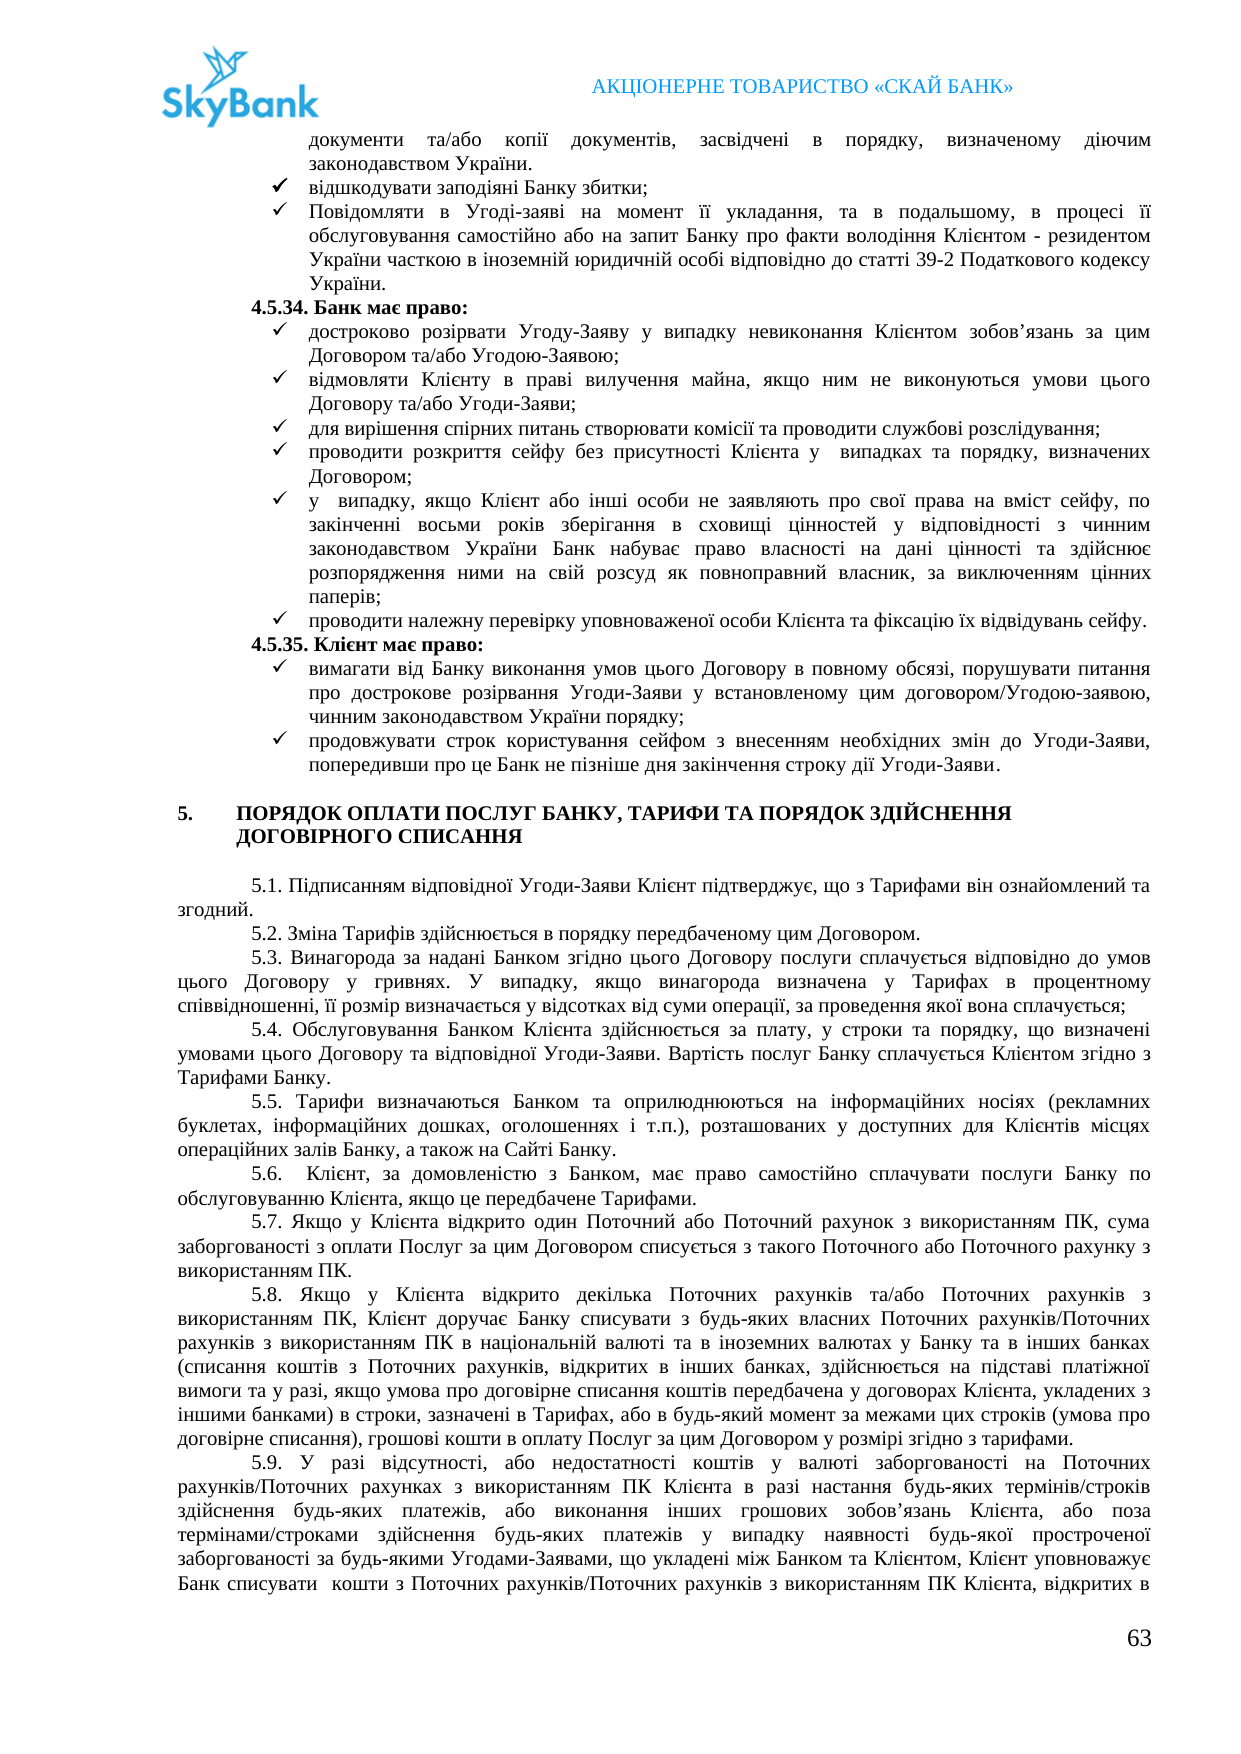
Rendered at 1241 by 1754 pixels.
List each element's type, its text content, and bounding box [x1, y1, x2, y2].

list проводити розкриття сейфу без присутності Клієнта у випадках та порядку, визначених Договором; [271, 439, 1152, 488]
list проводити належну перевірку уповноваженої особи Клієнта та фіксацію їх відвідувань сейфу. [271, 608, 1152, 632]
text 5.5. Тарифи визначаються Банком та оприлюднюються на інформаційних носіях (рекламних буклетах, інформаційних дошках, оголошеннях і т.п.), розташованих у доступних для Клієнтів місцях операційних залів Банку, а також на Сайті Банку. [177, 1089, 1152, 1161]
text 5.2. Зміна Тарифів здійснюється в порядку передбаченому цим Договором. [177, 921, 1152, 945]
list ПОРЯДОК ОПЛАТИ ПОСЛУГ БАНКУ, ТАРИФИ ТА ПОРЯДОК ЗДІЙСНЕННЯ ДОГОВІРНОГО СПИСАННЯ [177, 800, 1152, 848]
text 5.7. Якщо у Клієнта відкрито один Поточний або Поточний рахунок з використанням ПК, сума заборгованості з оплати Послуг за цим Договором списується з такого Поточного або Поточного рахунку з використанням ПК. [177, 1209, 1152, 1282]
list відшкодувати заподіяні Банку збитки; [271, 175, 1152, 199]
list відмовляти Клієнту в праві вилучення майна, якщо ним не виконуються умови цього Договору та/або Угоди-Заяви; [271, 367, 1152, 415]
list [271, 127, 1152, 175]
list Повідомляти в Угоді-заяві на момент її укладання, та в подальшому, в процесі її обслуговування самостійно або на запит Банку про факти володіння Клієнтом - резидентом України часткою в іноземній юридичній особі відповідно до статті 39-2 Податкового кодексу України. [271, 199, 1152, 295]
picture [142, 35, 349, 140]
text 5.1. Підписанням відповідної Угоди-Заяви Клієнт підтверджує, що з Тарифами він ознайомлений та згодний. [177, 873, 1152, 921]
list достроково розірвати Угоду-Заяву у випадку невиконання Клієнтом зобов’язань за цим Договором та/або Угодою-Заявою; [271, 319, 1152, 367]
text 4.5.35. Клієнт має право: [177, 632, 1152, 656]
list продовжувати строк користування сейфом з внесенням необхідних змін до Угоди-Заяви, попередивши про це Банк не пізніше дня закінчення строку дії Угоди-Заяви. [271, 728, 1152, 776]
text 5.8. Якщо у Клієнта відкрито декілька Поточних рахунків та/або Поточних рахунків з використанням ПК, Клієнт доручає Банку списувати з будь-яких власних Поточних рахунків/Поточних рахунків з використанням ПК в національній валюті та в іноземних валютах у Банку та в інших банках (списання коштів з Поточних рахунків, відкритих в інших банках, здійснюється на підставі платіжної вимоги та у разі, якщо умова про договірне списання коштів передбачена у договорах Клієнта, укладених з іншими банками) в строки, зазначені в Тарифах, або в будь-який момент за межами цих строків (умова про договірне списання), грошові кошти в оплату Послуг за цим Договором у розмірі згідно з тарифами. [177, 1282, 1152, 1450]
text 5.3. Винагорода за надані Банком згідно цього Договору послуги сплачується відповідно до умов цього Договору у гривнях. У випадку, якщо винагорода визначена у Тарифах в процентному співвідношенні, її розмір визначається у відсотках від суми операції, за проведення якої вона сплачується; [177, 945, 1152, 1017]
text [177, 1450, 1152, 1594]
text 5.6. Клієнт, за домовленістю з Банком, має право самостійно сплачувати послуги Банку по обслуговуванню Клієнта, якщо це передбачене Тарифами. [177, 1161, 1152, 1209]
list вимагати вiд Банку виконання умов цього Договору в повному обсязі, порушувати питання про дострокове розірвання Угоди-Заяви у встановленому цим договором/Угодою-заявою, чинним законодавством України порядку; [271, 656, 1152, 728]
list для вирішення спірних питань створювати комiсiї та проводити службові розслідування; [271, 415, 1152, 439]
text 4.5.34. Банк має право: [177, 295, 1152, 319]
list у випадку, якщо Клієнт або інші особи не заявляють про свої права на вміст сейфу, по закінченні восьми років зберігання в сховищі цінностей у відповідності з чинним законодавством України Банк набуває право власності на дані цінності та здійснює розпорядження ними на свій розсуд як повноправний власник, за виключенням цінних паперів; [271, 488, 1152, 608]
text 5.4. Обслуговування Банком Клієнта здійснюється за плату, у строки та порядку, що визначені умовами цього Договору та відповідної Угоди-Заяви. Вартість послуг Банку сплачується Клієнтом згідно з Тарифами Банку. [177, 1017, 1152, 1089]
